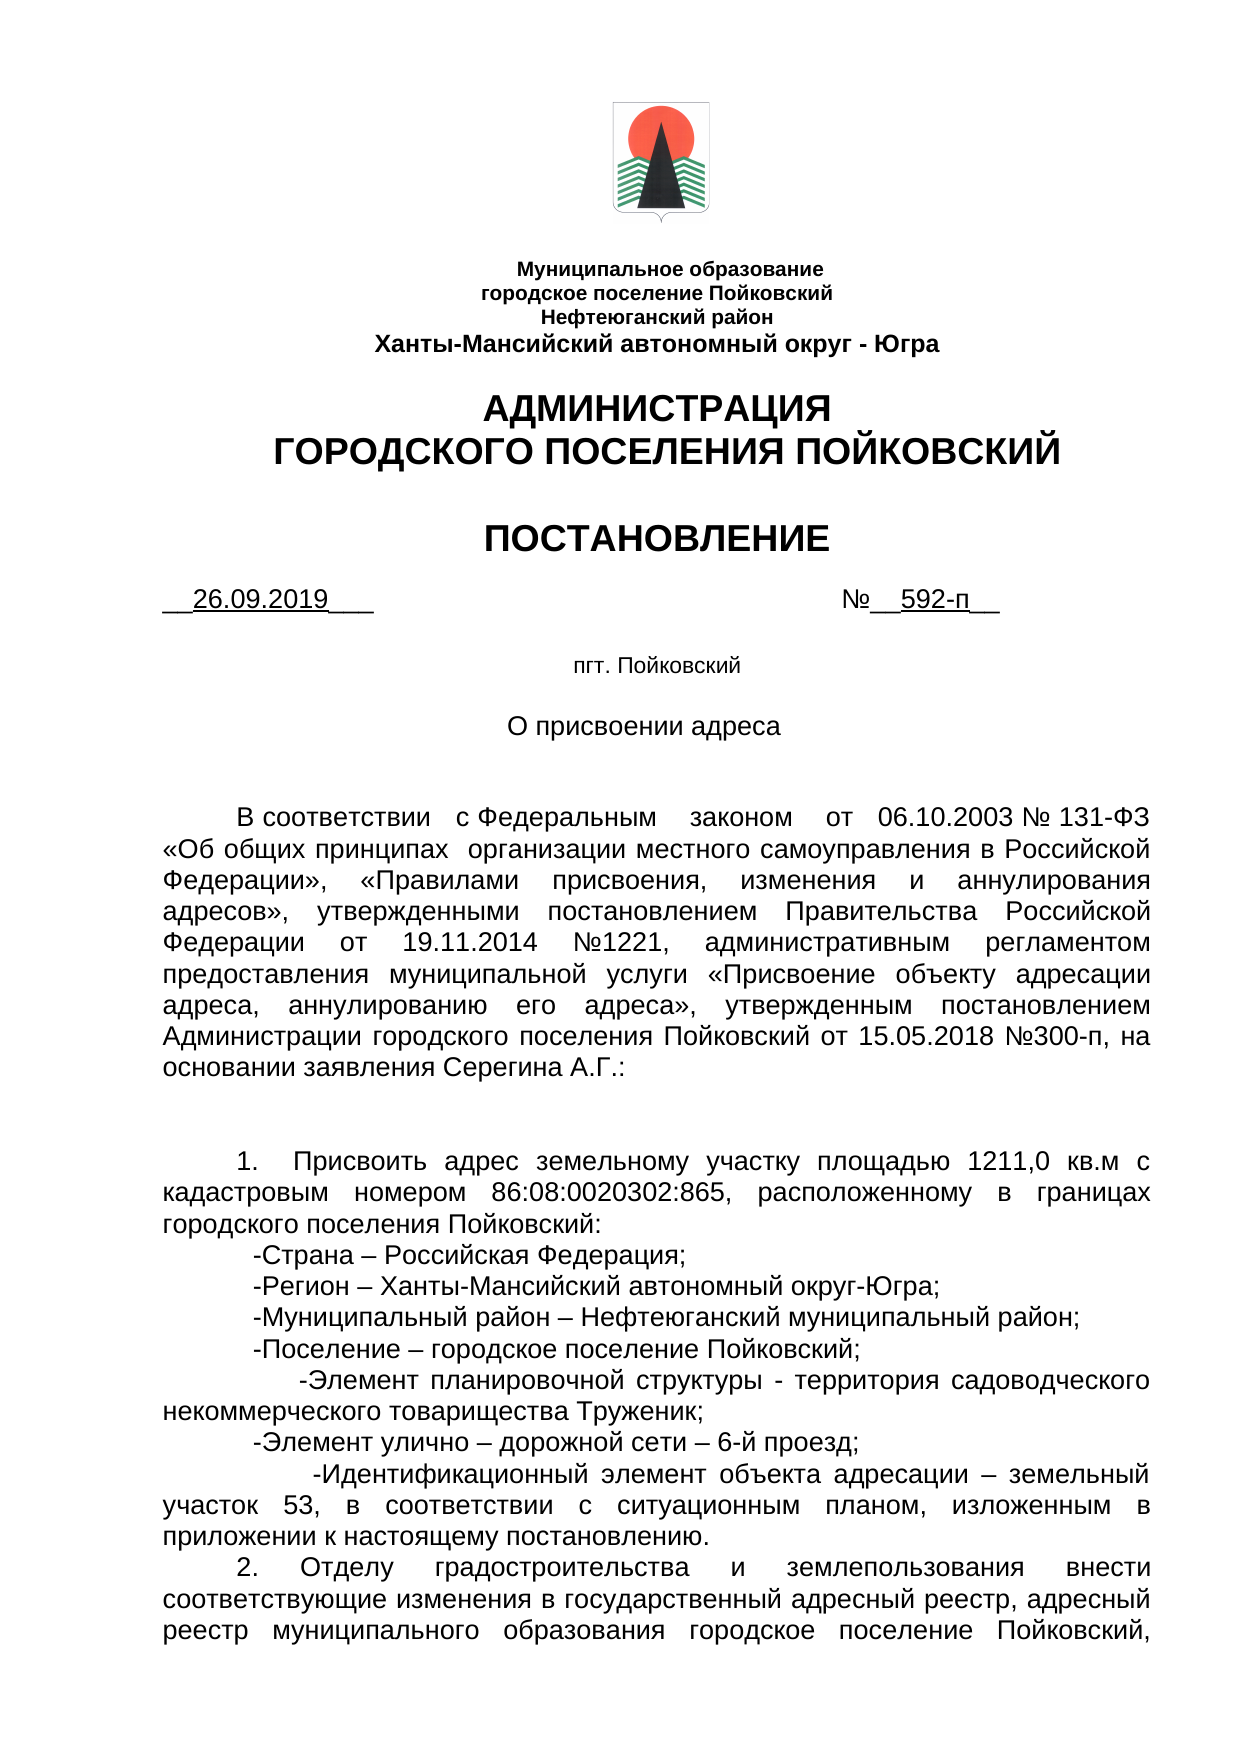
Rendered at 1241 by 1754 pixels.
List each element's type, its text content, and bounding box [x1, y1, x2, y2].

text __26.09.2019___ №__592-п__ [162, 583, 1152, 614]
text ПОСТАНОВЛЕНИЕ [162, 516, 1152, 559]
text В соответствии с Федеральным законом от 06.10.2003 № 131-ФЗ «Об общих принципах организации местного самоуправления в Российской Федерации», «Правилами присвоения, изменения и аннулирования адресов», утвержденными постановлением Правительства Российской Федерации от 19.11.2014 №1221, административным регламентом предоставления муниципальной услуги «Присвоение объекту адресации адреса, аннулированию его адреса», утвержденным постановлением Администрации городского поселения Пойковский от 15.05.2018 №300-п, на основании заявления Серегина А.Г.: [162, 801, 1152, 1083]
text АДМИНИСТРАЦИЯ [162, 386, 1152, 429]
picture [612, 101, 710, 224]
text О присвоении адреса [162, 710, 1152, 741]
text пгт. Пойковский [162, 652, 1152, 679]
text -Регион – Ханты-Мансийский автономный округ-Югра; [162, 1270, 1152, 1301]
text Ханты-Мансийский автономный округ - Югра [162, 329, 1152, 358]
text городское поселение Пойковский [162, 281, 1152, 305]
text -Элемент улично – дорожной сети – 6-й проезд; [162, 1426, 1152, 1458]
text -Элемент планировочной структуры - территория садоводческого некоммерческого товарищества Труженик; [162, 1364, 1152, 1426]
text Муниципальное образование [162, 257, 1152, 281]
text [162, 1551, 1152, 1645]
text -Поселение – городское поселение Пойковский; [162, 1333, 1152, 1364]
text Нефтеюганский район [162, 305, 1152, 329]
text 1. Присвоить адрес земельному участку площадью 1211,0 кв.м с кадастровым номером 86:08:0020302:865, расположенному в границах городского поселения Пойковский: [162, 1145, 1152, 1239]
text -Муниципальный район – Нефтеюганский муниципальный район; [162, 1301, 1152, 1333]
text -Страна – Российская Федерация; [162, 1239, 1152, 1270]
text ГОРОДСКОГО ПОСЕЛЕНИЯ ПОЙКОВСКИЙ [162, 429, 1152, 473]
text -Идентификационный элемент объекта адресации – земельный участок 53, в соответствии с ситуационным планом, изложенным в приложении к настоящему постановлению. [162, 1458, 1152, 1551]
